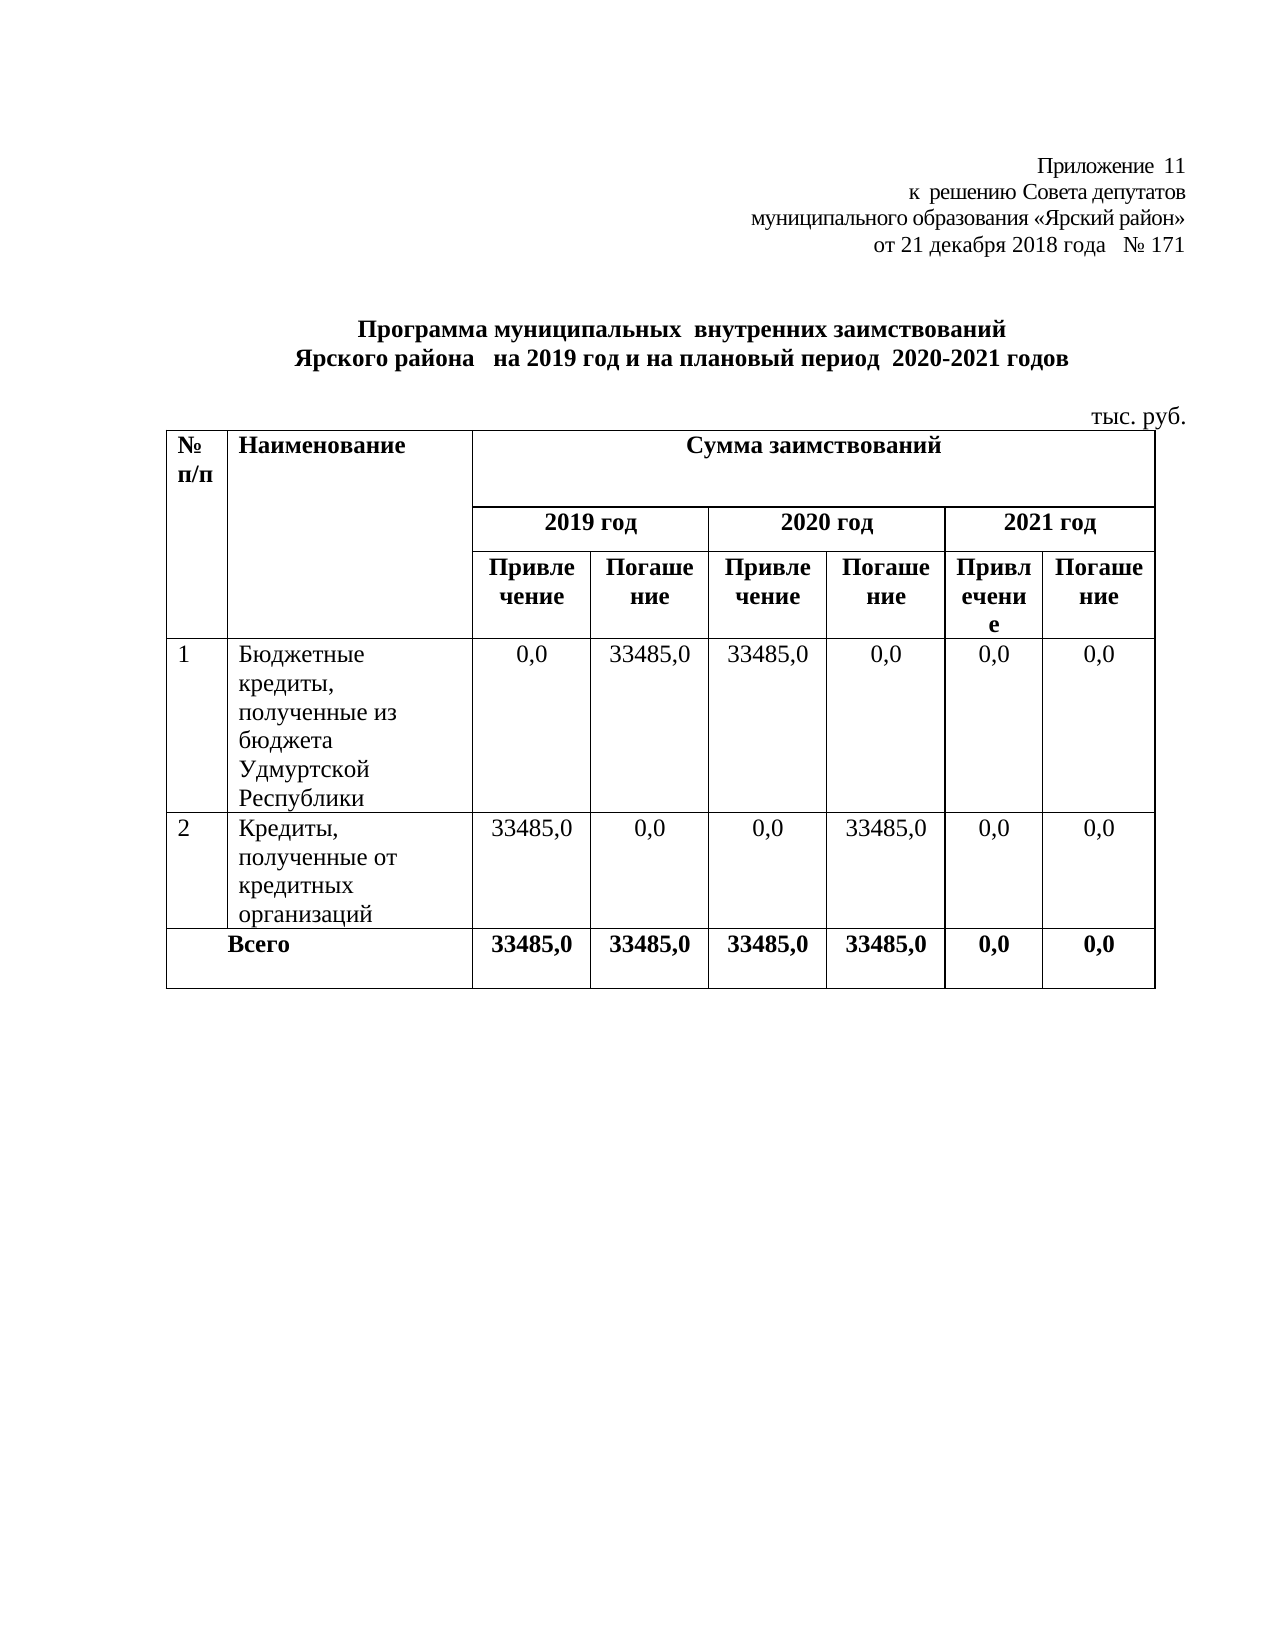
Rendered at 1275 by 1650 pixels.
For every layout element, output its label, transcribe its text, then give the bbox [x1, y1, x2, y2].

table_cell 2 [167, 813, 227, 928]
table_cell Погашение [1043, 552, 1154, 638]
table_cell 0,0 [946, 639, 1042, 812]
text от 21 декабря 2018 года № 171 [177, 231, 1186, 257]
table_cell 33485,0 [591, 929, 708, 988]
table_cell 0,0 [709, 813, 826, 928]
table_cell 33485,0 [473, 929, 590, 988]
table_header № п/п [167, 431, 227, 638]
table_cell 0,0 [1043, 929, 1154, 988]
table_cell 1 [167, 639, 227, 812]
table_cell Всего [167, 929, 472, 988]
table_cell 33485,0 [709, 639, 826, 812]
table_cell 33485,0 [473, 813, 590, 928]
text Приложение 11 [893, 152, 1186, 178]
text тыс. руб. [177, 401, 1186, 429]
table_cell 0,0 [1043, 639, 1154, 812]
table_cell 33485,0 [591, 639, 708, 812]
table_cell 0,0 [473, 639, 590, 812]
table_cell 33485,0 [827, 813, 944, 928]
text Программа муниципальных внутренних заимствований [177, 314, 1186, 343]
table_cell Привлечение [709, 552, 826, 638]
table_cell 0,0 [946, 813, 1042, 928]
table_cell 0,0 [1043, 813, 1154, 928]
table_cell 33485,0 [827, 929, 944, 988]
table_cell Кредиты, полученные от кредитных организаций [228, 813, 472, 928]
table_cell Бюджетные кредиты, полученные из бюджета Удмуртской Республики [228, 639, 472, 812]
table_cell 33485,0 [709, 929, 826, 988]
table_cell Погашение [827, 552, 944, 638]
table_cell 2020 год [709, 508, 944, 551]
text к решению Совета депутатов [177, 178, 1186, 204]
table_cell 2021 год [946, 508, 1154, 551]
table_cell 0,0 [591, 813, 708, 928]
text Ярского района на 2019 год и на плановый период 2020-2021 годов [177, 343, 1186, 372]
table_cell Привлечение [473, 552, 590, 638]
text муниципального образования «Ярский район» [177, 204, 1186, 231]
table_cell Погашение [591, 552, 708, 638]
table_cell 0,0 [946, 929, 1042, 988]
table_cell 2019 год [473, 508, 708, 551]
table_header Наименование [228, 431, 472, 638]
table_cell 0,0 [827, 639, 944, 812]
table_cell Привлечение [946, 552, 1042, 638]
table_header Сумма заимствований [473, 431, 1154, 506]
